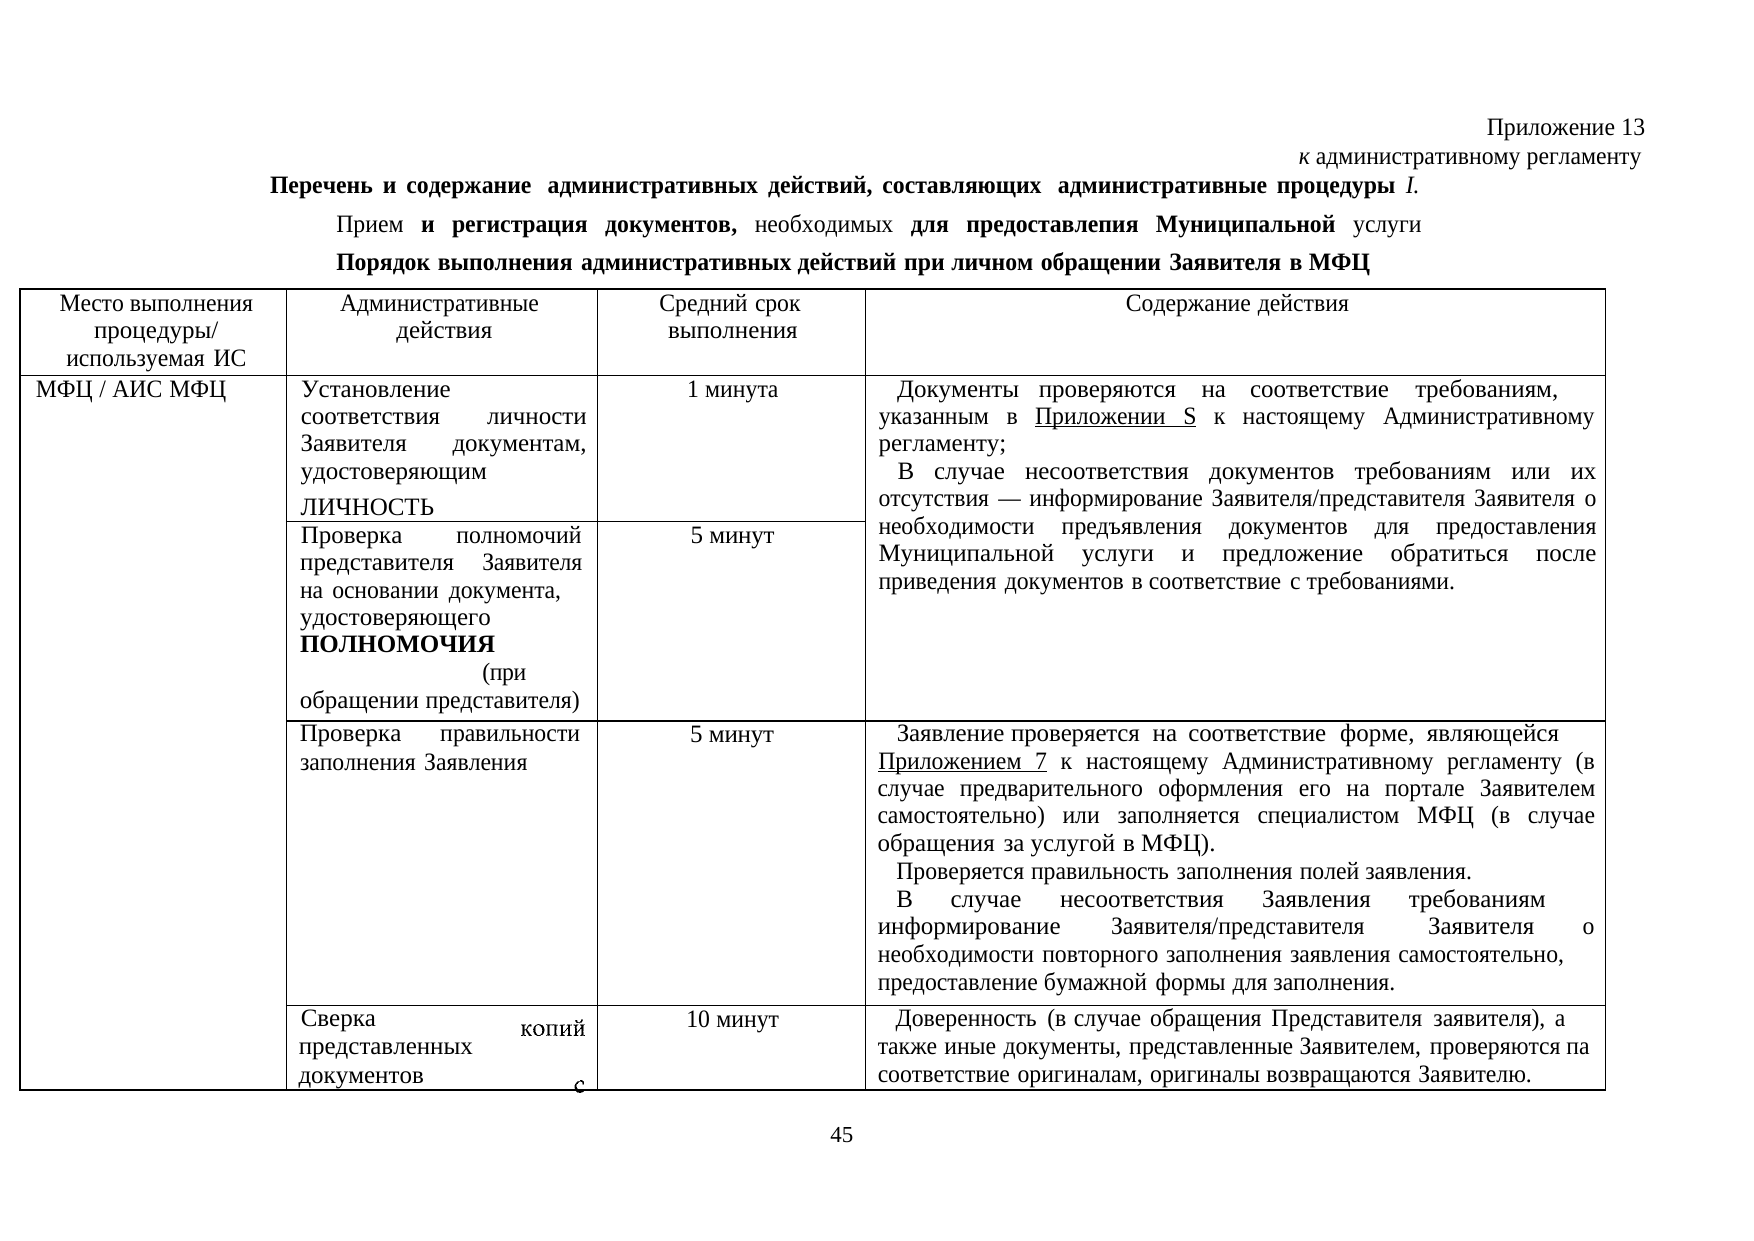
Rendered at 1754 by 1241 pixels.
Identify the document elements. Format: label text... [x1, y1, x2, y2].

table_cell 5 минут [598, 522, 865, 720]
table_cell Установление соответствия личности Заявителя документам, удостоверяющим ЛИЧНОСТЬ [287, 376, 597, 521]
table_cell Доверенность (в случае обращения Представителя заявителя), а также иные документы, представленные Заявителем, проверяются па соответствие оригиналам, оригиналы возвращаются Заявителю. [866, 1006, 1605, 1089]
text Приложение 13 [6, 112, 1645, 141]
table_cell МФЦ / АИС МФЦ [21, 376, 286, 1089]
table_cell 10 минут [598, 1006, 865, 1089]
table_cell 1 минута [598, 376, 865, 521]
table_header Административные действия [287, 290, 597, 375]
text к административному регламенту [6, 141, 1641, 170]
subtitle Перечень и содержание административных действий, составляющих административные процедуры І. Прием и регистрация документов, необходимых для предоставлепия Муниципальной услуги Порядок выполнения административных действий при личном обращении Заявителя в МФЦ [270, 170, 1422, 276]
table_header Место выполнения процедуры/ используемая ИС [21, 290, 286, 375]
table_cell Заявление проверяется на соответствие форме, являющейся Приложением 7 к настоящему Административному регламенту (в случае предварительного оформления его на портале Заявителем самостоятельно) или заполняется специалистом МФЦ (в случае обращения за услугой в МФЦ). Проверяется правильность заполнения полей заявления. В случае несоответствия Заявления требованиям информирование Заявителя/представителя Заявителя о необходимости повторного заполнения заявления самостоятельно, предоставление бумажной формы для заполнения. [866, 722, 1605, 1005]
table_header Содержание действия [866, 290, 1605, 375]
table_header Средний срок выполнения [598, 290, 865, 375]
table_cell Документы проверяются на соответствие требованиям, указанным в Приложении S к настоящему Административному регламенту; В случае несоответствия документов требованиям или их отсутствия — информирование Заявителя/представителя Заявителя о необходимости предъявления документов для предоставления Муниципальной услуги и предложение обратиться после приведения документов в соответствие с требованиями. [866, 376, 1605, 720]
table_cell Проверка полномочий представителя Заявителя на основании документа, удостоверяющего ПОЛНОМОЧИЯ (при обращении представителя) [287, 522, 597, 720]
table_cell Сверка представленных документов [287, 1006, 597, 1089]
table_cell Проверка правильности заполнения Заявления [287, 722, 597, 1005]
table_cell 5 минут [598, 722, 865, 1005]
